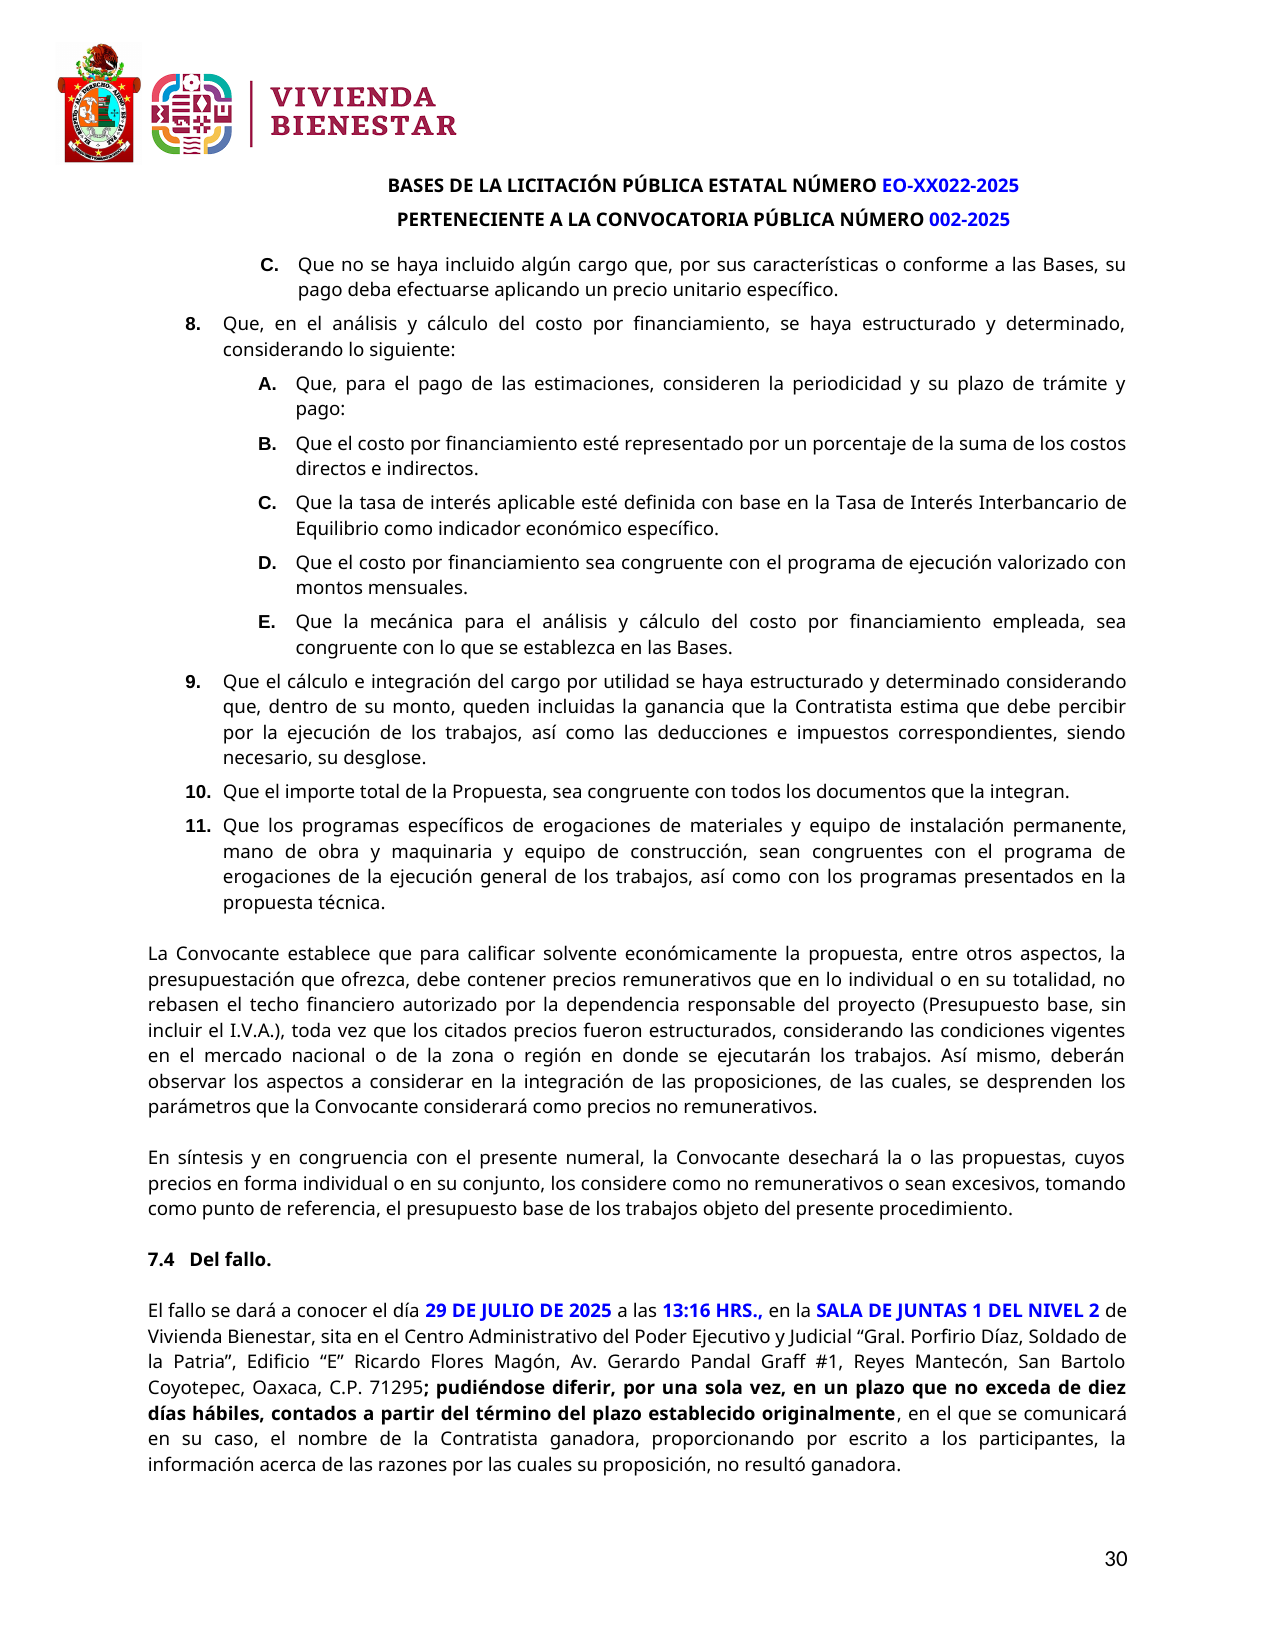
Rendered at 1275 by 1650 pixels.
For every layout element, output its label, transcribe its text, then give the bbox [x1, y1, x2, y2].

text 7.4 Del fallo. [148, 1247, 1127, 1272]
list Que, para el pago de las estimaciones, consideren la periodicidad y su plazo de trámite y pago: [258, 370, 1127, 421]
list Que la mecánica para el análisis y cálculo del costo por financiamiento empleada, sea congruente con lo que se establezca en las Bases. [258, 608, 1127, 659]
picture [55, 42, 143, 165]
list Que, en el análisis y cálculo del costo por financiamiento, se haya estructurado y determinado, considerando lo siguiente: [185, 311, 1127, 362]
text El fallo se dará a conocer el día 29 DE JULIO DE 2025 a las 13:16 HRS., en la SALA DE JUNTAS 1 DEL NIVEL 2 de Vivienda Bienestar, sita en el Centro Administrativo del Poder Ejecutivo y Judicial “Gral. Porfirio Díaz, Soldado de la Patria”, Edificio “E” Ricardo Flores Magón, Av. Gerardo Pandal Graff #1, Reyes Mantecón, San Bartolo Coyotepec, Oaxaca, C.P. 71295; pudiéndose diferir, por una sola vez, en un plazo que no exceda de diez días hábiles, contados a partir del término del plazo establecido originalmente, en el que se comunicará en su caso, el nombre de la Contratista ganadora, proporcionando por escrito a los participantes, la información acerca de las razones por las cuales su proposición, no resultó ganadora. [148, 1298, 1127, 1476]
list Que los programas específicos de erogaciones de materiales y equipo de instalación permanente, mano de obra y maquinaria y equipo de construcción, sean congruentes con el programa de erogaciones de la ejecución general de los trabajos, así como con los programas presentados en la propuesta técnica. [185, 813, 1127, 915]
list Que el costo por financiamiento sea congruente con el programa de ejecución valorizado con montos mensuales. [258, 549, 1127, 600]
text En síntesis y en congruencia con el presente numeral, la Convocante desechará la o las propuestas, cuyos precios en forma individual o en su conjunto, los considere como no remunerativos o sean excesivos, tomando como punto de referencia, el presupuesto base de los trabajos objeto del presente procedimiento. [148, 1144, 1127, 1221]
list Que la tasa de interés aplicable esté definida con base en la Tasa de Interés Interbancario de Equilibrio como indicador económico específico. [258, 489, 1127, 540]
list Que el importe total de la Propuesta, sea congruente con todos los documentos que la integran. [185, 779, 1127, 804]
list Que el costo por financiamiento esté representado por un porcentaje de la suma de los costos directos e indirectos. [258, 430, 1127, 481]
text La Convocante establece que para calificar solvente económicamente la propuesta, entre otros aspectos, la presupuestación que ofrezca, debe contener precios remunerativos que en lo individual o en su totalidad, no rebasen el techo financiero autorizado por la dependencia responsable del proyecto (Presupuesto base, sin incluir el I.V.A.), toda vez que los citados precios fueron estructurados, considerando las condiciones vigentes en el mercado nacional o de la zona o región en donde se ejecutarán los trabajos. Así mismo, deberán observar los aspectos a considerar en la integración de las proposiciones, de las cuales, se desprenden los parámetros que la Convocante considerará como precios no remunerativos. [148, 940, 1127, 1119]
list Que el cálculo e integración del cargo por utilidad se haya estructurado y determinado considerando que, dentro de su monto, queden incluidas la ganancia que la Contratista estima que debe percibir por la ejecución de los trabajos, así como las deducciones e impuestos correspondientes, siendo necesario, su desglose. [185, 668, 1127, 770]
picture [147, 66, 473, 163]
list Que no se haya incluido algún cargo que, por sus características o conforme a las Bases, su pago deba efectuarse aplicando un precio unitario específico. [260, 251, 1127, 302]
